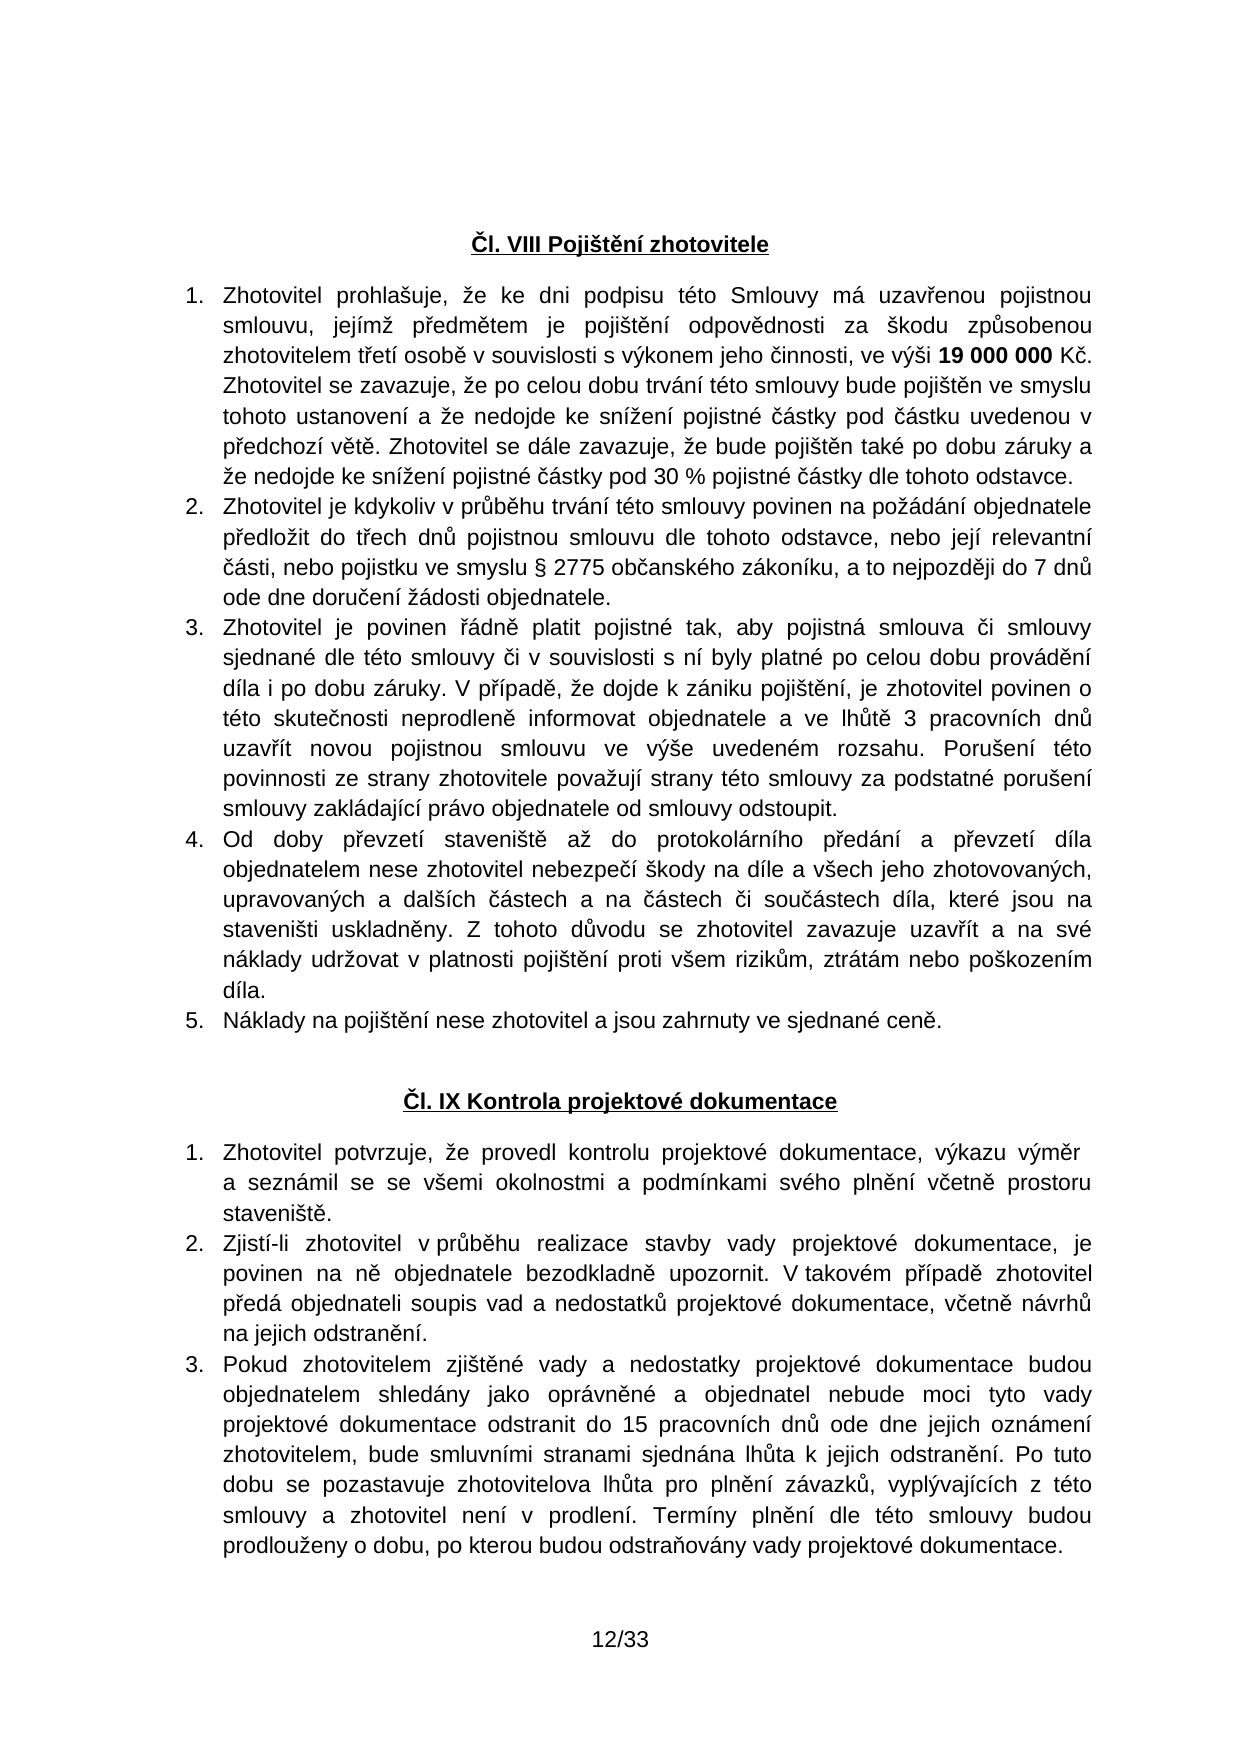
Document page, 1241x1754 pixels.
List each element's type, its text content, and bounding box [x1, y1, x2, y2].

list Zhotovitel je povinen řádně platit pojistné tak, aby pojistná smlouva či smlouvy sjednané dle této smlouvy či v souvislosti s ní byly platné po celou dobu provádění díla i po dobu záruky. V případě, že dojde k zániku pojištění, je zhotovitel povinen o této skutečnosti neprodleně informovat objednatele a ve lhůtě 3 pracovních dnů uzavřít novou pojistnou smlouvu ve výše uvedeném rozsahu. Porušení této povinnosti ze strany zhotovitele považují strany této smlouvy za podstatné porušení smlouvy zakládající právo objednatele od smlouvy odstoupit. [185, 614, 1093, 822]
list Pokud zhotovitelem zjištěné vady a nedostatky projektové dokumentace budou objednatelem shledány jako oprávněné a objednatel nebude moci tyto vady projektové dokumentace odstranit do 15 pracovních dnů ode dne jejich oznámení zhotovitelem, bude smluvními stranami sjednána lhůta k jejich odstranění. Po tuto dobu se pozastavuje zhotovitelova lhůta pro plnění závazků, vyplývajících z této smlouvy a zhotovitel není v prodlení. Termíny plnění dle této smlouvy budou prodlouženy o dobu, po kterou budou odstraňovány vady projektové dokumentace. [185, 1351, 1093, 1558]
text Čl. IX Kontrola projektové dokumentace [148, 1088, 1093, 1114]
list Náklady na pojištění nese zhotovitel a jsou zahrnuty ve sjednané ceně. [185, 1007, 1093, 1033]
list Od doby převzetí staveniště až do protokolárního předání a převzetí díla objednatelem nese zhotovitel nebezpečí škody na díle a všech jeho zhotovovaných, upravovaných a dalších částech a na částech či součástech díla, které jsou na staveništi uskladněny. Z tohoto důvodu se zhotovitel zavazuje uzavřít a na své náklady udržovat v platnosti pojištění proti všem rizikům, ztrátám nebo poškozením díla. [185, 826, 1093, 1003]
list Zhotovitel je kdykoliv v průběhu trvání této smlouvy povinen na požádání objednatele předložit do třech dnů pojistnou smlouvu dle tohoto odstavce, nebo její relevantní části, nebo pojistku ve smyslu § 2775 občanského zákoníku, a to nejpozději do 7 dnů ode dne doručení žádosti objednatele. [185, 493, 1093, 610]
list Zhotovitel prohlašuje, že ke dni podpisu této Smlouvy má uzavřenou pojistnou smlouvu, jejímž předmětem je pojištění odpovědnosti za škodu způsobenou zhotovitelem třetí osobě v souvislosti s výkonem jeho činnosti, ve výši 19 000 000 Kč. Zhotovitel se zavazuje, že po celou dobu trvání této smlouvy bude pojištěn ve smyslu tohoto ustanovení a že nedojde ke snížení pojistné částky pod částku uvedenou v předchozí větě. Zhotovitel se dále zavazuje, že bude pojištěn také po dobu záruky a že nedojde ke snížení pojistné částky pod 30 % pojistné částky dle tohoto odstavce. [185, 282, 1093, 489]
text Čl. VIII Pojištění zhotovitele [148, 231, 1093, 257]
list Zhotovitel potvrzuje, že provedl kontrolu projektové dokumentace, výkazu výměr a seznámil se se všemi okolnostmi a podmínkami svého plnění včetně prostoru staveniště. [185, 1139, 1093, 1226]
list Zjistí-li zhotovitel v průběhu realizace stavby vady projektové dokumentace, je povinen na ně objednatele bezodkladně upozornit. V takovém případě zhotovitel předá objednateli soupis vad a nedostatků projektové dokumentace, včetně návrhů na jejich odstranění. [185, 1230, 1093, 1347]
